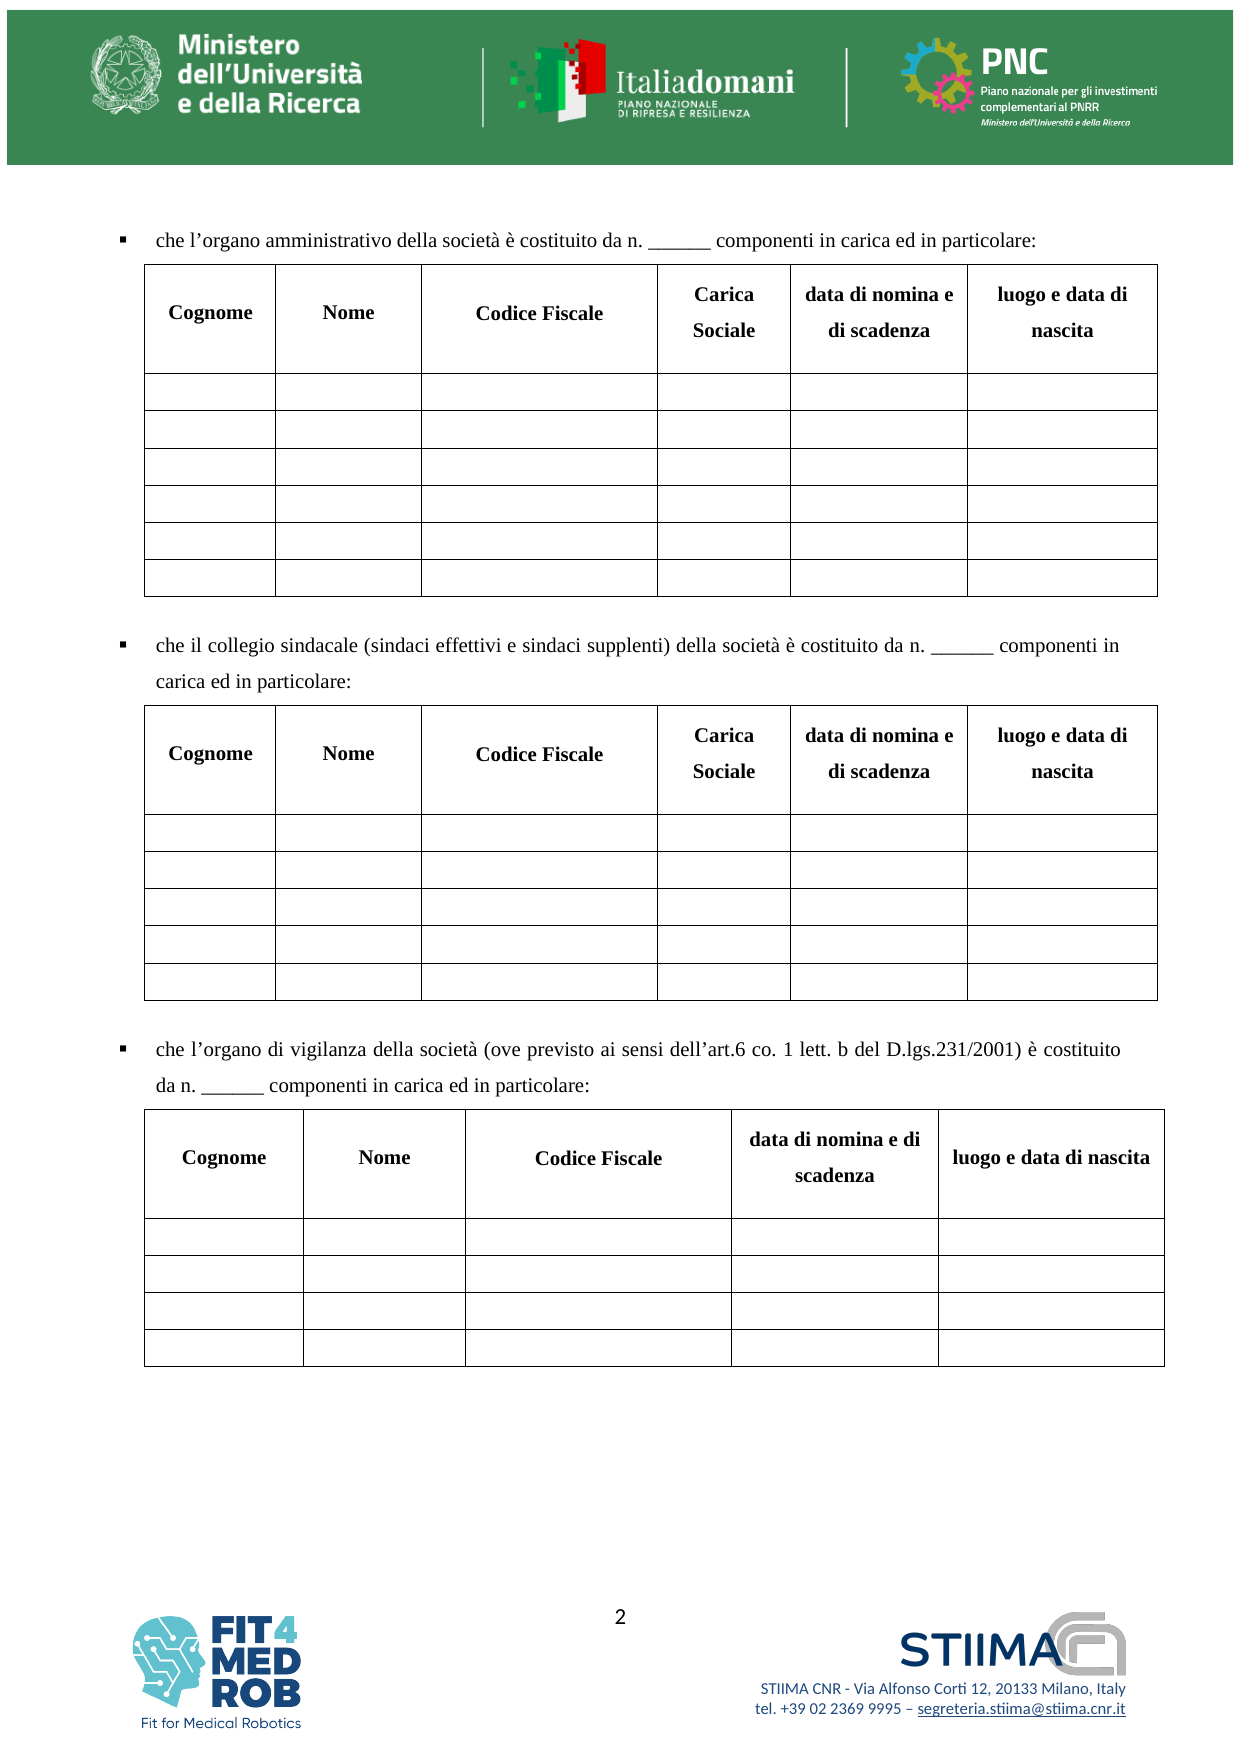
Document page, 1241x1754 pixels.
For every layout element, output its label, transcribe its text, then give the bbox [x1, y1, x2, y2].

table_cell [422, 560, 657, 596]
table_cell [658, 449, 790, 484]
table_cell [145, 560, 275, 596]
table_cell [968, 449, 1157, 484]
table_cell [658, 560, 790, 596]
table_cell [145, 926, 275, 962]
table_cell [791, 852, 967, 888]
table_cell [276, 926, 421, 962]
table_cell [422, 449, 657, 484]
table_cell [658, 964, 790, 999]
table_cell [658, 486, 790, 522]
table_cell [276, 374, 421, 410]
table_cell [658, 411, 790, 447]
table_cell [145, 964, 275, 999]
table_cell [422, 523, 657, 559]
list che l’organo amministrativo della società è costituito da n. ______ componenti in carica ed in particolare: [118, 228, 1122, 252]
table_header Nome [304, 1110, 465, 1218]
table_cell [276, 560, 421, 596]
table_cell [145, 523, 275, 559]
table_cell [939, 1219, 1164, 1255]
table_cell [791, 815, 967, 851]
table_cell [276, 411, 421, 447]
table_header data di nomina e di scadenza [732, 1110, 938, 1218]
table_cell [145, 374, 275, 410]
table_cell [968, 560, 1157, 596]
table_cell [422, 374, 657, 410]
table_cell [791, 411, 967, 447]
table_cell [422, 815, 657, 851]
table_cell [658, 889, 790, 925]
table_cell [791, 486, 967, 522]
table_cell [791, 449, 967, 484]
table_cell [466, 1330, 731, 1366]
table_header data di nomina e di scadenza [791, 265, 967, 373]
picture [886, 1600, 1142, 1696]
table_header Codice Fiscale [422, 265, 657, 373]
table_cell [968, 486, 1157, 522]
table_cell [145, 486, 275, 522]
table_cell [791, 523, 967, 559]
table_cell [658, 523, 790, 559]
table_cell [145, 889, 275, 925]
table_header Cognome [145, 706, 275, 814]
table_header luogo e data di nascita [939, 1110, 1164, 1218]
picture [118, 1605, 318, 1737]
table_cell [658, 815, 790, 851]
table_cell [276, 852, 421, 888]
table_cell [791, 560, 967, 596]
table_cell [939, 1293, 1164, 1329]
table_header luogo e data di nascita [968, 706, 1157, 814]
table_cell [791, 374, 967, 410]
table_cell [304, 1330, 465, 1366]
table_header Carica Sociale [658, 706, 790, 814]
table_cell [968, 964, 1157, 999]
table_cell [304, 1293, 465, 1329]
table_cell [422, 852, 657, 888]
table_cell [791, 964, 967, 999]
table_cell [791, 926, 967, 962]
table_cell [732, 1293, 938, 1329]
table_cell [732, 1256, 938, 1292]
table_cell [145, 1293, 303, 1329]
table_header Cognome [145, 265, 275, 373]
table_cell [968, 852, 1157, 888]
list che l’organo di vigilanza della società (ove previsto ai sensi dell’art.6 co. 1 lett. b del D.lgs.231/2001) è costituito da n. ______ componenti in carica ed in particolare: [118, 1037, 1122, 1097]
table_cell [304, 1219, 465, 1255]
table_cell [732, 1219, 938, 1255]
table_cell [939, 1256, 1164, 1292]
table_cell [732, 1330, 938, 1366]
table_cell [968, 889, 1157, 925]
picture [6, 9, 1234, 171]
table_cell [422, 411, 657, 447]
table_header Codice Fiscale [466, 1110, 731, 1218]
table_header Carica Sociale [658, 265, 790, 373]
table_cell [276, 523, 421, 559]
table_cell [968, 411, 1157, 447]
table_cell [466, 1256, 731, 1292]
table_cell [658, 926, 790, 962]
table_cell [968, 374, 1157, 410]
table_header Cognome [145, 1110, 303, 1218]
table_cell [968, 926, 1157, 962]
table_cell [304, 1256, 465, 1292]
table_cell [422, 964, 657, 999]
table_header data di nomina e di scadenza [791, 706, 967, 814]
table_cell [466, 1219, 731, 1255]
table_cell [276, 964, 421, 999]
table_cell [145, 1330, 303, 1366]
table_header Nome [276, 706, 421, 814]
table_cell [658, 852, 790, 888]
table_cell [968, 523, 1157, 559]
table_cell [422, 926, 657, 962]
table_cell [145, 1256, 303, 1292]
table_cell [145, 852, 275, 888]
table_cell [145, 449, 275, 484]
table_header luogo e data di nascita [968, 265, 1157, 373]
table_cell [422, 486, 657, 522]
table_cell [276, 889, 421, 925]
table_cell [276, 449, 421, 484]
table_header Codice Fiscale [422, 706, 657, 814]
table_cell [276, 815, 421, 851]
table_cell [422, 889, 657, 925]
table_cell [466, 1293, 731, 1329]
table_cell [145, 1219, 303, 1255]
table_cell [939, 1330, 1164, 1366]
list che il collegio sindacale (sindaci effettivi e sindaci supplenti) della società è costituito da n. ______ componenti in carica ed in particolare: [118, 633, 1122, 693]
table_cell [276, 486, 421, 522]
table_cell [791, 889, 967, 925]
table_header Nome [276, 265, 421, 373]
table_cell [145, 815, 275, 851]
table_cell [968, 815, 1157, 851]
table_cell [658, 374, 790, 410]
table_cell [145, 411, 275, 447]
